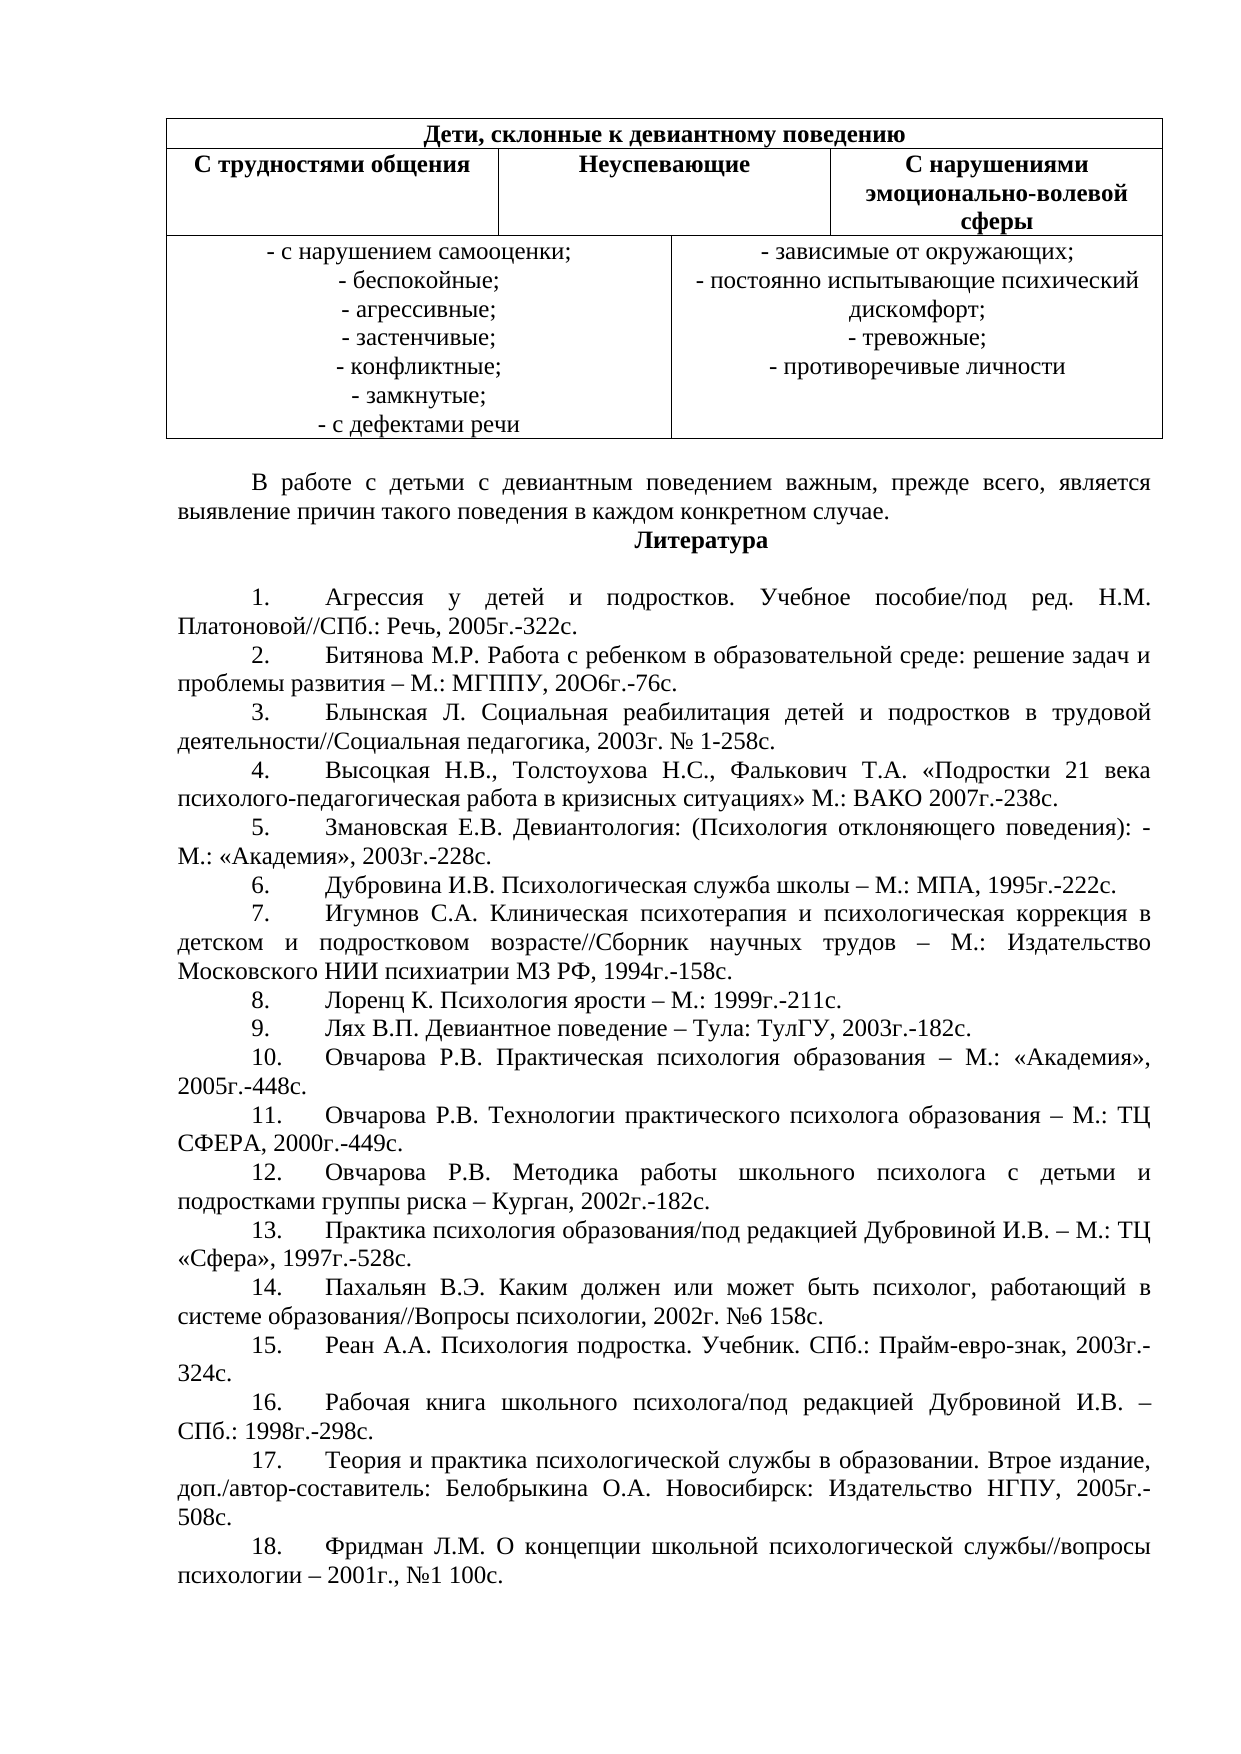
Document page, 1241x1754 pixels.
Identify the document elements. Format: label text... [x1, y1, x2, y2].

list Овчарова Р.В. Практическая психология образования – М.: «Академия», 2005г.-448с. [177, 1042, 1152, 1100]
list Игумнов С.А. Клиническая психотерапия и психологическая коррекция в детском и подростковом возрасте//Сборник научных трудов – М.: Издательство Московского НИИ психиатрии МЗ РФ, 1994г.-158с. [177, 898, 1152, 985]
list Реан А.А. Психология подростка. Учебник. СПб.: Прайм-евро-знак, 2003г.- 324с. [177, 1330, 1152, 1387]
table_cell С нарушениями эмоционально-волевой сферы [831, 149, 1162, 235]
list Овчарова Р.В. Технологии практического психолога образования – М.: ТЦ СФЕРА, 2000г.-449с. [177, 1100, 1152, 1157]
list В работе с детьми с девиантным поведением важным, прежде всего, является выявление причин такого поведения в каждом конкретном случае. [177, 467, 1152, 525]
list Фридман Л.М. О концепции школьной психологической службы//вопросы психологии – 2001г., №1 100с. [177, 1531, 1152, 1588]
list Пахальян В.Э. Каким должен или может быть психолог, работающий в системе образования//Вопросы психологии, 2002г. №6 158с. [177, 1272, 1152, 1330]
table_cell С трудностями общения [167, 149, 498, 235]
list Овчарова Р.В. Методика работы школьного психолога с детьми и подростками группы риска – Курган, 2002г.-182с. [177, 1157, 1152, 1215]
list Лоренц К. Психология ярости – М.: 1999г.-211с. [177, 985, 1152, 1013]
table_cell Неуспевающие [499, 149, 830, 235]
list Рабочая книга школьного психолога/под редакцией Дубровиной И.В. – СПб.: 1998г.-298с. [177, 1387, 1152, 1445]
list Блынская Л. Социальная реабилитация детей и подростков в трудовой деятельности//Социальная педагогика, 2003г. № 1-258с. [177, 697, 1152, 755]
list Высоцкая Н.В., Толстоухова Н.С., Фалькович Т.А. «Подростки 21 века психолого-педагогическая работа в кризисных ситуациях» М.: ВАКО 2007г.-238с. [177, 755, 1152, 812]
list Теория и практика психологической службы в образовании. Втрое издание, доп./автор-составитель: Белобрыкина О.А. Новосибирск: Издательство НГПУ, 2005г.-508с. [177, 1445, 1152, 1531]
list Змановская Е.В. Девиантология: (Психология отклоняющего поведения): - М.: «Академия», 2003г.-228с. [177, 812, 1152, 870]
table_cell - зависимые от окружающих; - постоянно испытывающие психический дискомфорт; - тревожные; - противоречивые личности [672, 236, 1162, 437]
list Литература [177, 525, 1152, 553]
list Лях В.П. Девиантное поведение – Тула: ТулГУ, 2003г.-182с. [177, 1013, 1152, 1042]
list Дубровина И.В. Психологическая служба школы – М.: МПА, 1995г.-222с. [177, 870, 1152, 898]
table_header Дети, склонные к девиантному поведению [167, 119, 1162, 148]
list Практика психология образования/под редакцией Дубровиной И.В. – М.: ТЦ «Сфера», 1997г.-528с. [177, 1215, 1152, 1272]
list Агрессия у детей и подростков. Учебное пособие/под ред. Н.М. Платоновой//СПб.: Речь, 2005г.-322с. [177, 582, 1152, 640]
list Битянова М.Р. Работа с ребенком в образовательной среде: решение задач и проблемы развития – М.: МГППУ, 20О6г.-76с. [177, 640, 1152, 697]
table_cell - с нарушением самооценки; - беспокойные; - агрессивные; - застенчивые; - конфликтные; - замкнутые; - с дефектами речи [167, 236, 671, 437]
